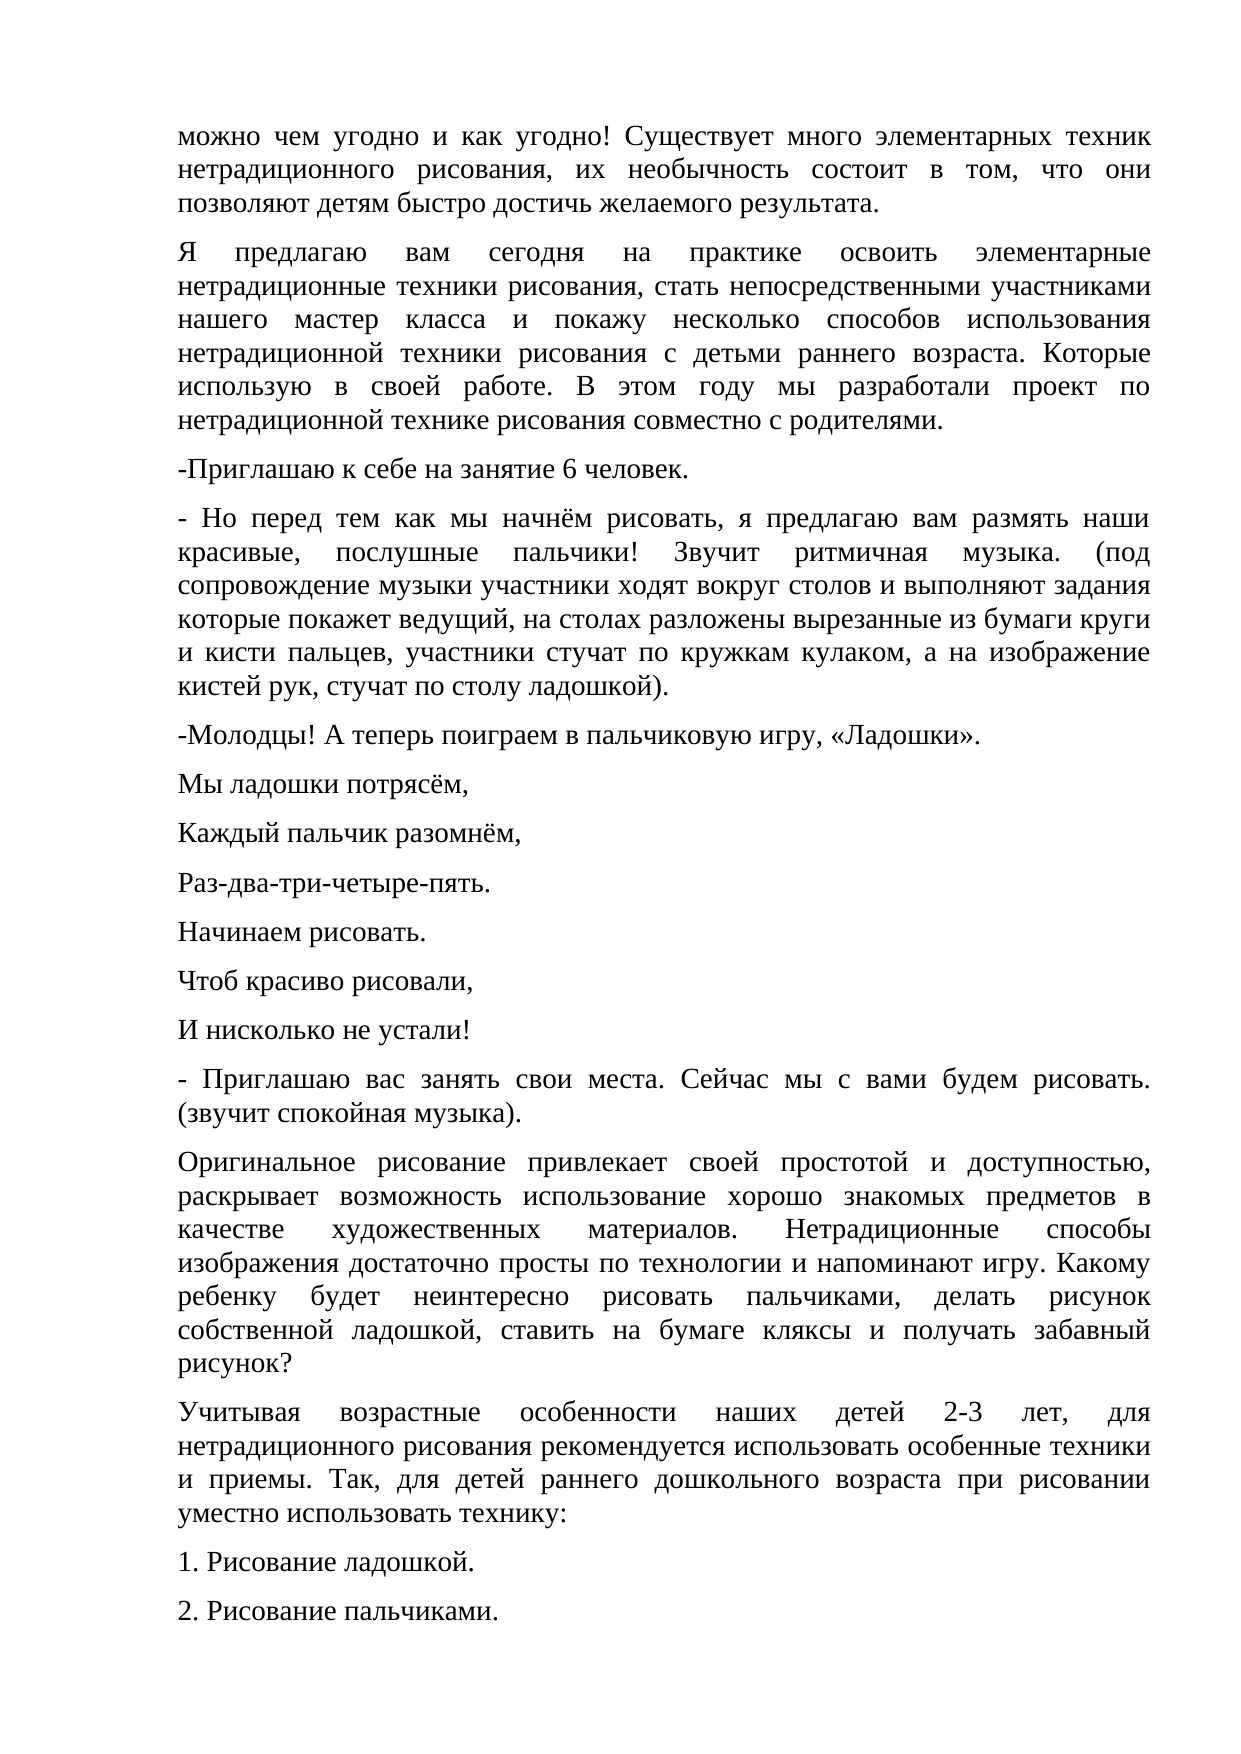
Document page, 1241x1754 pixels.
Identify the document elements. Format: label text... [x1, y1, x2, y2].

text Чтоб красиво рисовали, [177, 963, 1152, 997]
text -Молодцы! А теперь поиграем в пальчиковую игру, «Ладошки». [177, 717, 1152, 751]
text - Приглашаю вас занять свои места. Сейчас мы с вами будем рисовать. (звучит спокойная музыка). [177, 1061, 1152, 1128]
text Оригинальное рисование привлекает своей простотой и доступностью, раскрывает возможность использование хорошо знакомых предметов в качестве художественных материалов. Нетрадиционные способы изображения достаточно просты по технологии и напоминают игру. Какому ребенку будет неинтересно рисовать пальчиками, делать рисунок собственной ладошкой, ставить на бумаге кляксы и получать забавный рисунок? [177, 1144, 1152, 1379]
text Каждый пальчик разомнём, [177, 816, 1152, 849]
text 2. Рисование пальчиками. [177, 1593, 1152, 1627]
text Учитывая возрастные особенности наших детей 2-3 лет, для нетрадиционного рисования рекомендуется использовать особенные техники и приемы. Так, для детей раннего дошкольного возраста при рисовании уместно использовать технику: [177, 1394, 1152, 1529]
text - Но перед тем как мы начнём рисовать, я предлагаю вам размять наши красивые, послушные пальчики! Звучит ритмичная музыка. (под сопровождение музыки участники ходят вокруг столов и выполняют задания которые покажет ведущий, на столах разложены вырезанные из бумаги круги и кисти пальцев, участники стучат по кружкам кулаком, а на изображение кистей рук, стучат по столу ладошкой). [177, 500, 1152, 702]
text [177, 118, 1152, 219]
text 1. Рисование ладошкой. [177, 1544, 1152, 1578]
text Раз-два-три-четыре-пять. [177, 865, 1152, 898]
text И нисколько не устали! [177, 1012, 1152, 1046]
text Мы ладошки потрясём, [177, 766, 1152, 800]
text Я предлагаю вам сегодня на практике освоить элементарные нетрадиционные техники рисования, стать непосредственными участниками нашего мастер класса и покажу несколько способов использования нетрадиционной техники рисования с детьми раннего возраста. Которые использую в своей работе. В этом году мы разработали проект по нетрадиционной технике рисования совместно с родителями. [177, 234, 1152, 436]
text Начинаем рисовать. [177, 914, 1152, 947]
text -Приглашаю к себе на занятие 6 человек. [177, 451, 1152, 485]
